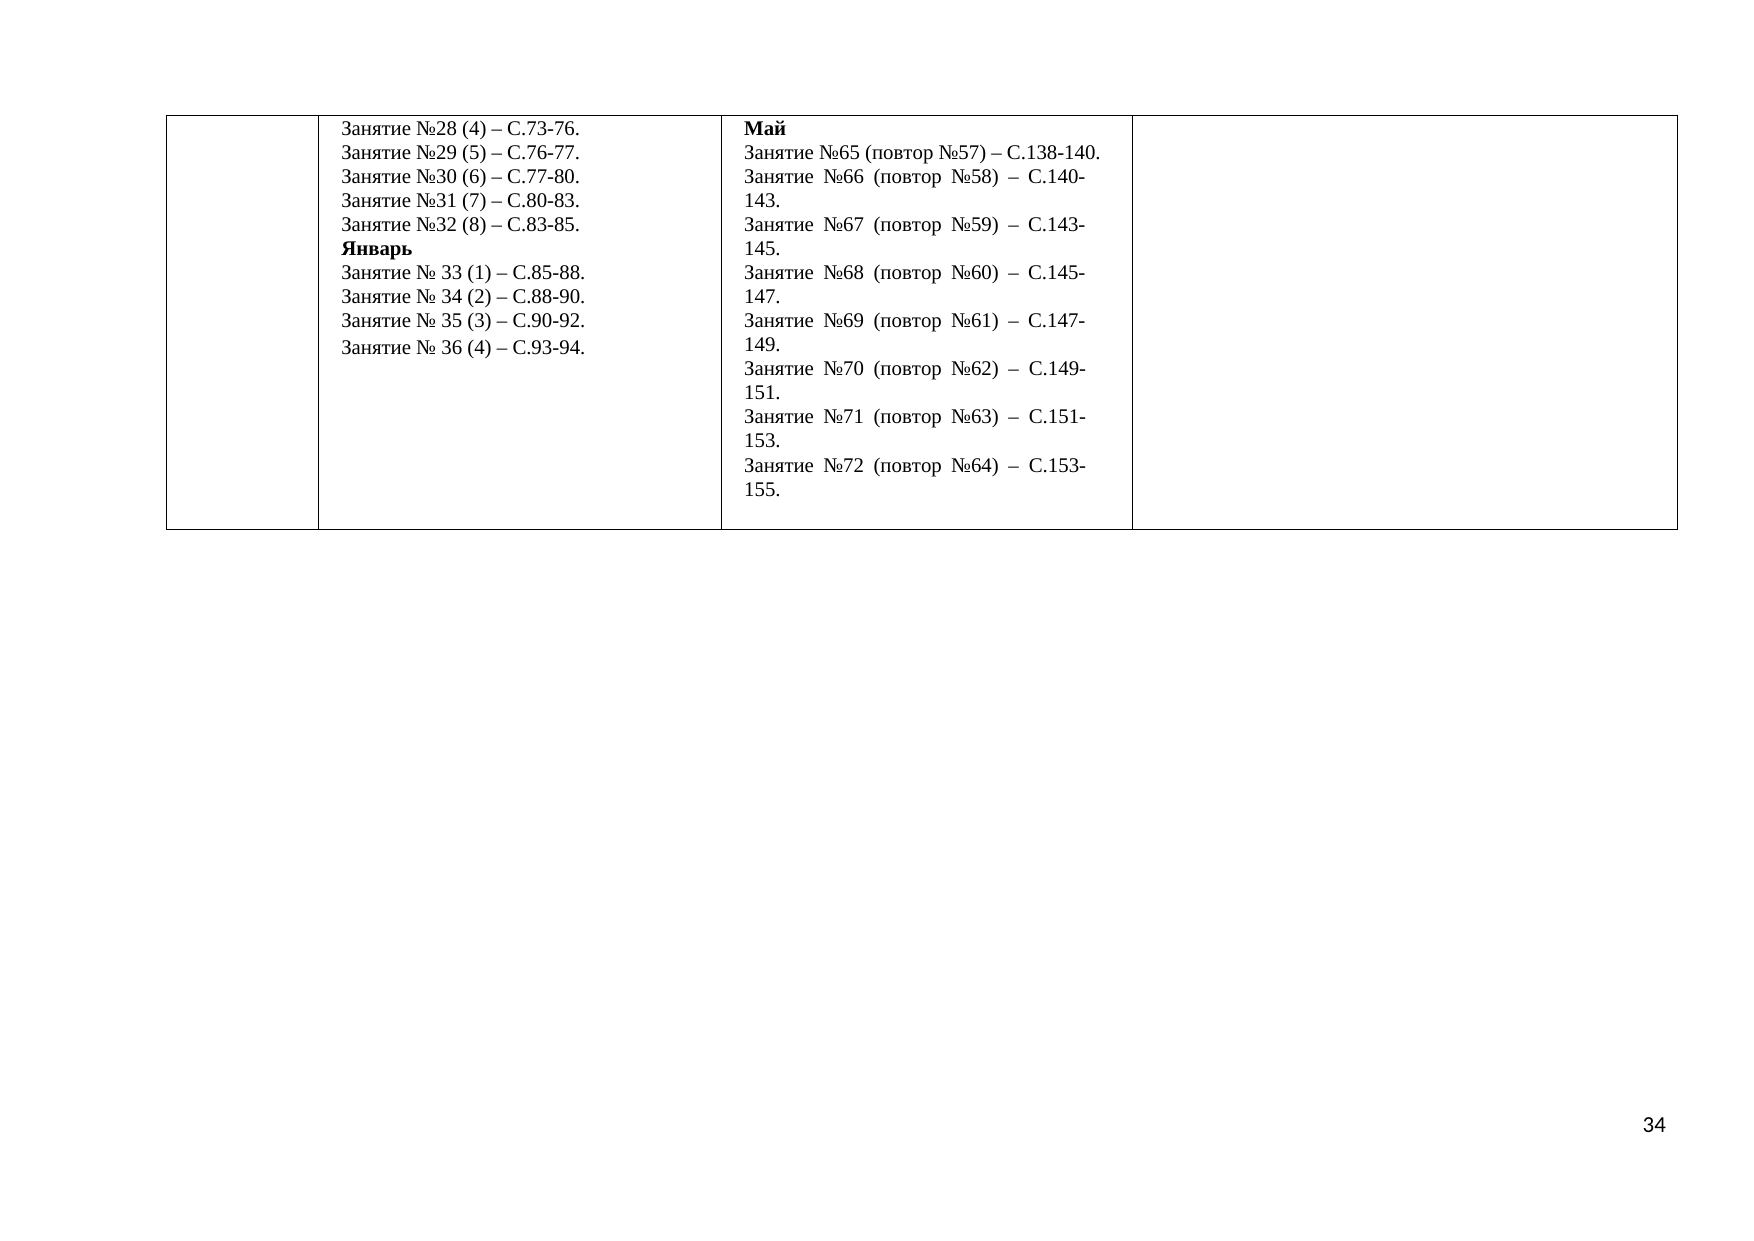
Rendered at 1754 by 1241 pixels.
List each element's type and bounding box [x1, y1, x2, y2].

table_cell [722, 116, 1132, 529]
table_cell [319, 116, 721, 529]
